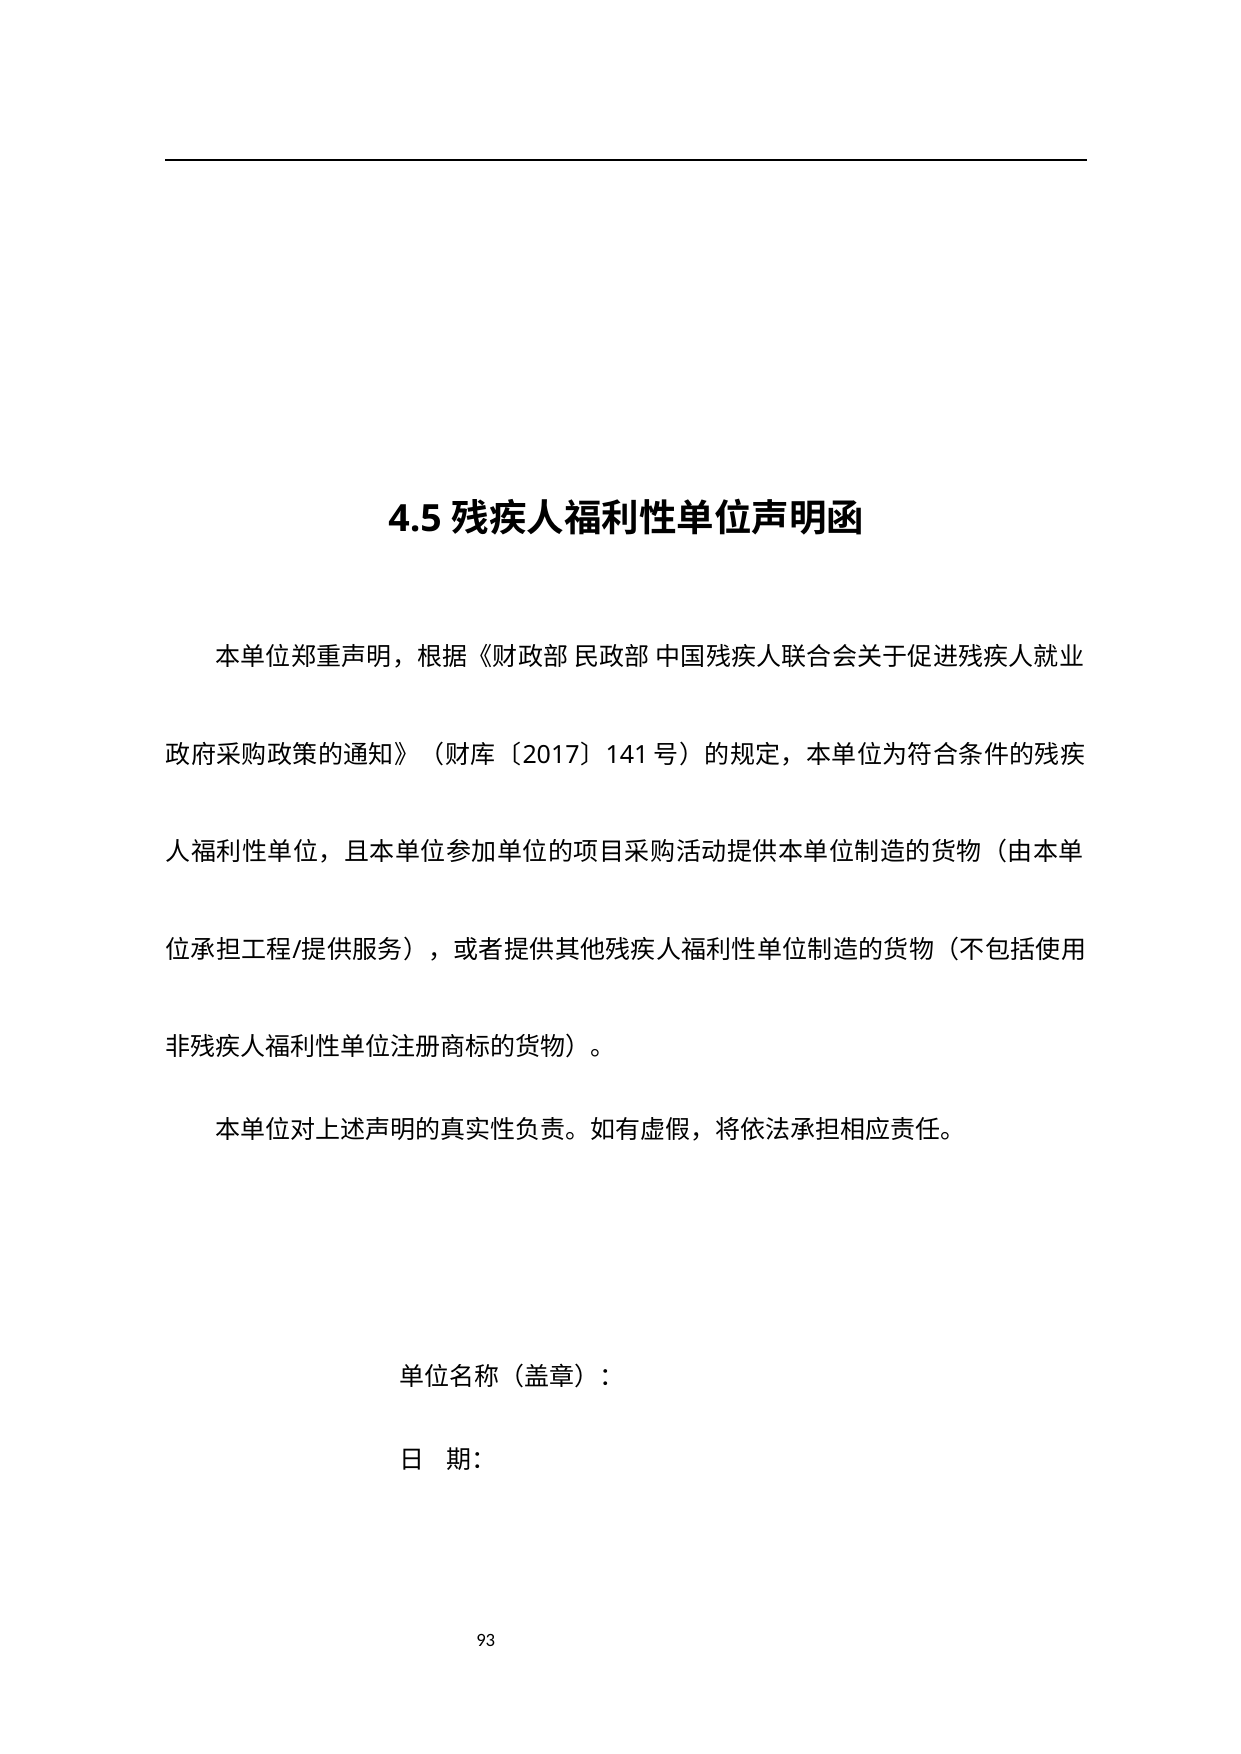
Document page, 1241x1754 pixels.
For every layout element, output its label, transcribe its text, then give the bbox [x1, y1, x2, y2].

text 本单位郑重声明，根据《财政部 民政部 中国残疾人联合会关于促进残疾人就业政府采购政策的通知》（财库〔2017〕141号）的规定，本单位为符合条件的残疾人福利性单位，且本单位参加单位的项目采购活动提供本单位制造的货物（由本单位承担工程/提供服务），或者提供其他残疾人福利性单位制造的货物（不包括使用非残疾人福利性单位注册商标的货物）。 [165, 622, 1087, 1077]
text 4.5 残疾人福利性单位声明函 [165, 483, 1087, 548]
text 本单位对上述声明的真实性负责。如有虚假，将依法承担相应责任。 [165, 1095, 1087, 1160]
text 单位名称（盖章）： [165, 1342, 1087, 1407]
text 日 期： [165, 1426, 1087, 1491]
